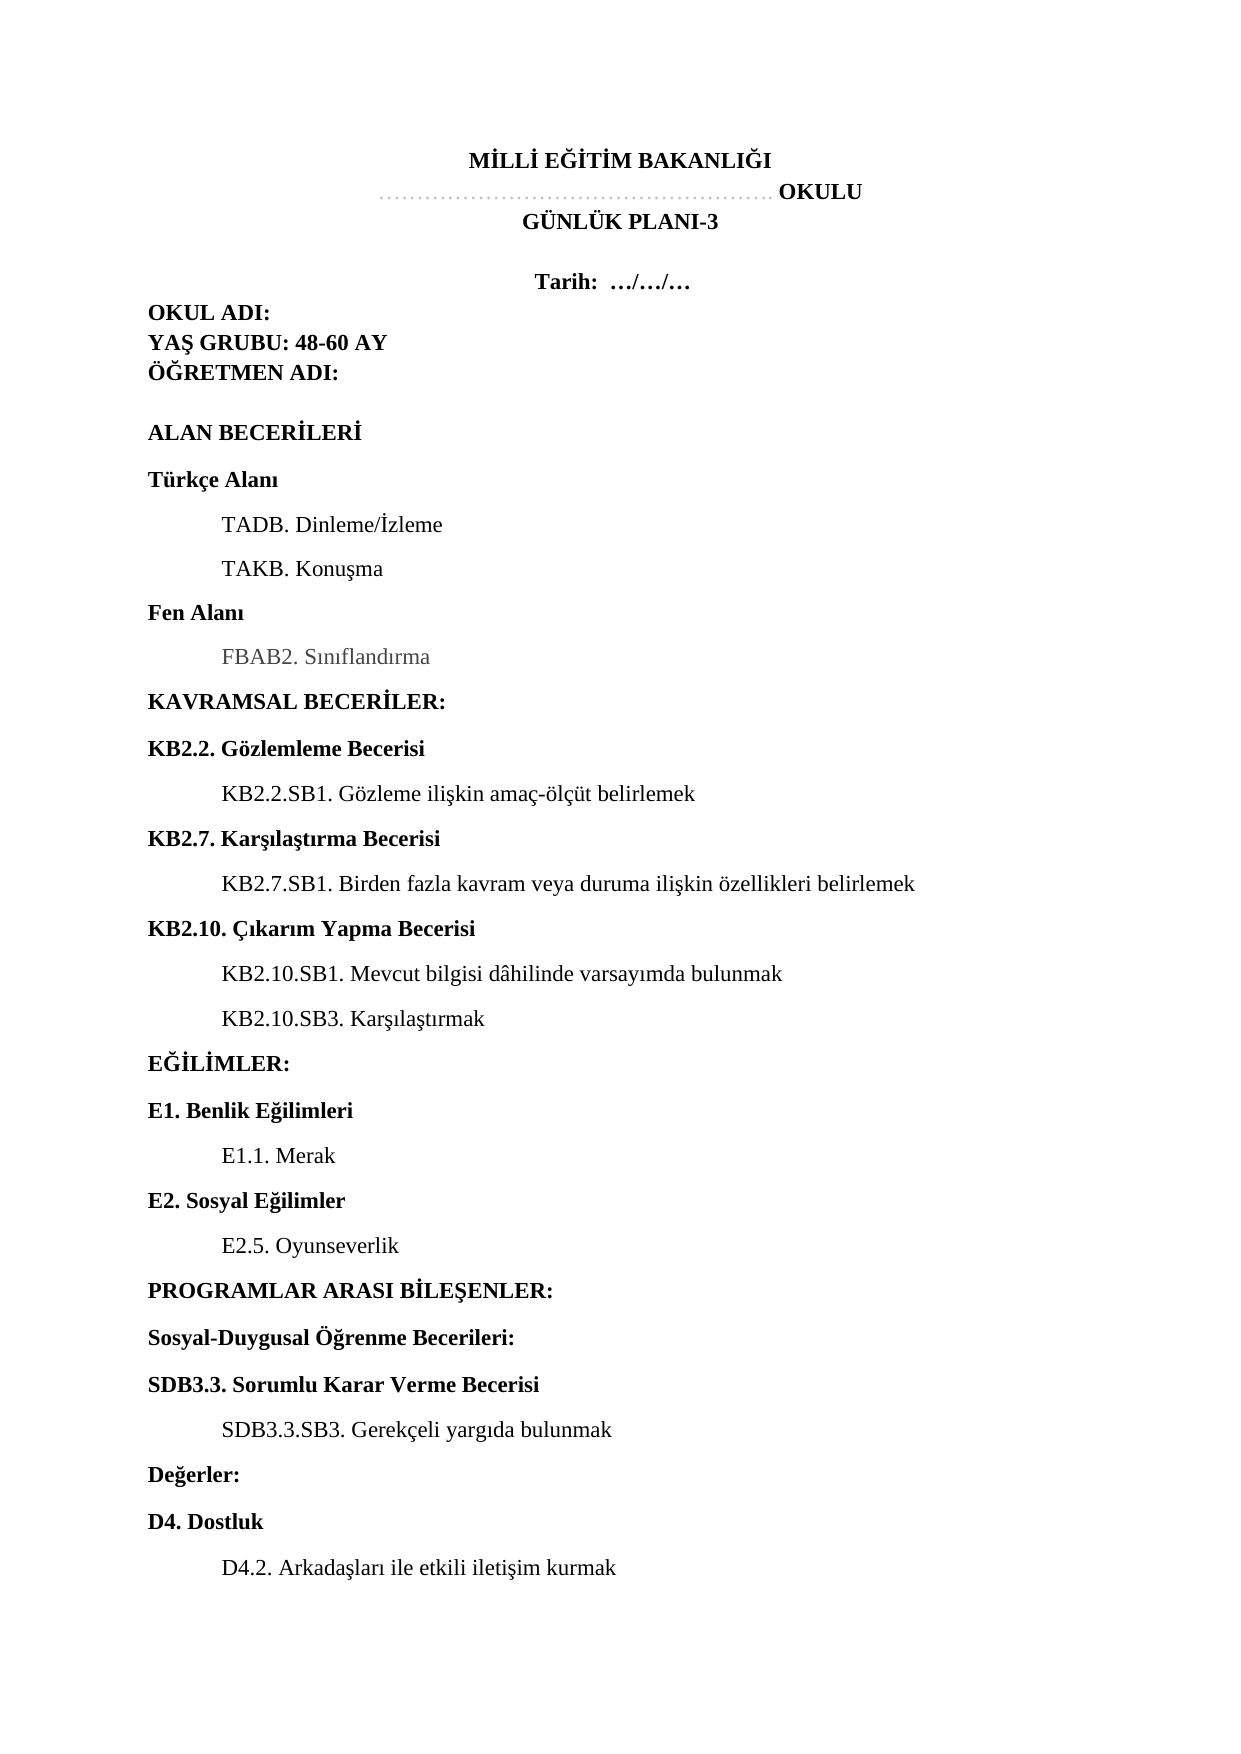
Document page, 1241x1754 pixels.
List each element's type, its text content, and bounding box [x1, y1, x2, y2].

text E2. Sosyal Eğilimler [148, 1187, 1093, 1214]
text KB2.7. Karşılaştırma Becerisi [148, 825, 1093, 851]
text TAKB. Konuşma [148, 555, 1093, 581]
text Tarih: …/…/… [133, 268, 1093, 295]
text D4.2. Arkadaşları ile etkili iletişim kurmak [148, 1553, 1093, 1580]
text Sosyal-Duygusal Öğrenme Becerileri: [148, 1324, 1093, 1351]
text ALAN BECERİLERİ [148, 419, 1093, 446]
text EĞİLİMLER: [148, 1050, 1093, 1077]
text KB2.10.SB3. Karşılaştırmak [148, 1005, 1093, 1032]
text KB2.7.SB1. Birden fazla kavram veya duruma ilişkin özellikleri belirlemek [148, 870, 1093, 896]
text MİLLİ EĞİTİM BAKANLIĞI [148, 148, 1093, 174]
text TADB. Dinleme/İzleme [148, 511, 1093, 537]
text KAVRAMSAL BECERİLER: [148, 688, 1093, 714]
text ÖĞRETMEN ADI: [148, 359, 1093, 385]
text E2.5. Oyunseverlik [148, 1232, 1093, 1259]
text E1.1. Merak [148, 1142, 1093, 1169]
text E1. Benlik Eğilimleri [148, 1097, 1093, 1123]
text SDB3.3.SB3. Gerekçeli yargıda bulunmak [148, 1416, 1093, 1443]
text ……………………………………………. OKULU [148, 178, 1093, 204]
text FBAB2. Sınıflandırma [148, 643, 1093, 670]
text Türkçe Alanı [148, 466, 1093, 493]
text OKUL ADI: [148, 299, 1093, 325]
text YAŞ GRUBU: 48-60 AY [148, 329, 1093, 355]
text D4. Dostluk [148, 1508, 1093, 1535]
text Değerler: [148, 1462, 1093, 1488]
text PROGRAMLAR ARASI BİLEŞENLER: [148, 1278, 1093, 1304]
text KB2.10. Çıkarım Yapma Becerisi [148, 915, 1093, 941]
text KB2.10.SB1. Mevcut bilgisi dâhilinde varsayımda bulunmak [148, 960, 1093, 986]
text GÜNLÜK PLANI-3 [148, 208, 1093, 234]
text SDB3.3. Sorumlu Karar Verme Becerisi [148, 1371, 1093, 1398]
text KB2.2.SB1. Gözleme ilişkin amaç-ölçüt belirlemek [148, 780, 1093, 806]
text Fen Alanı [148, 599, 1093, 626]
text KB2.2. Gözlemleme Becerisi [148, 734, 1093, 761]
